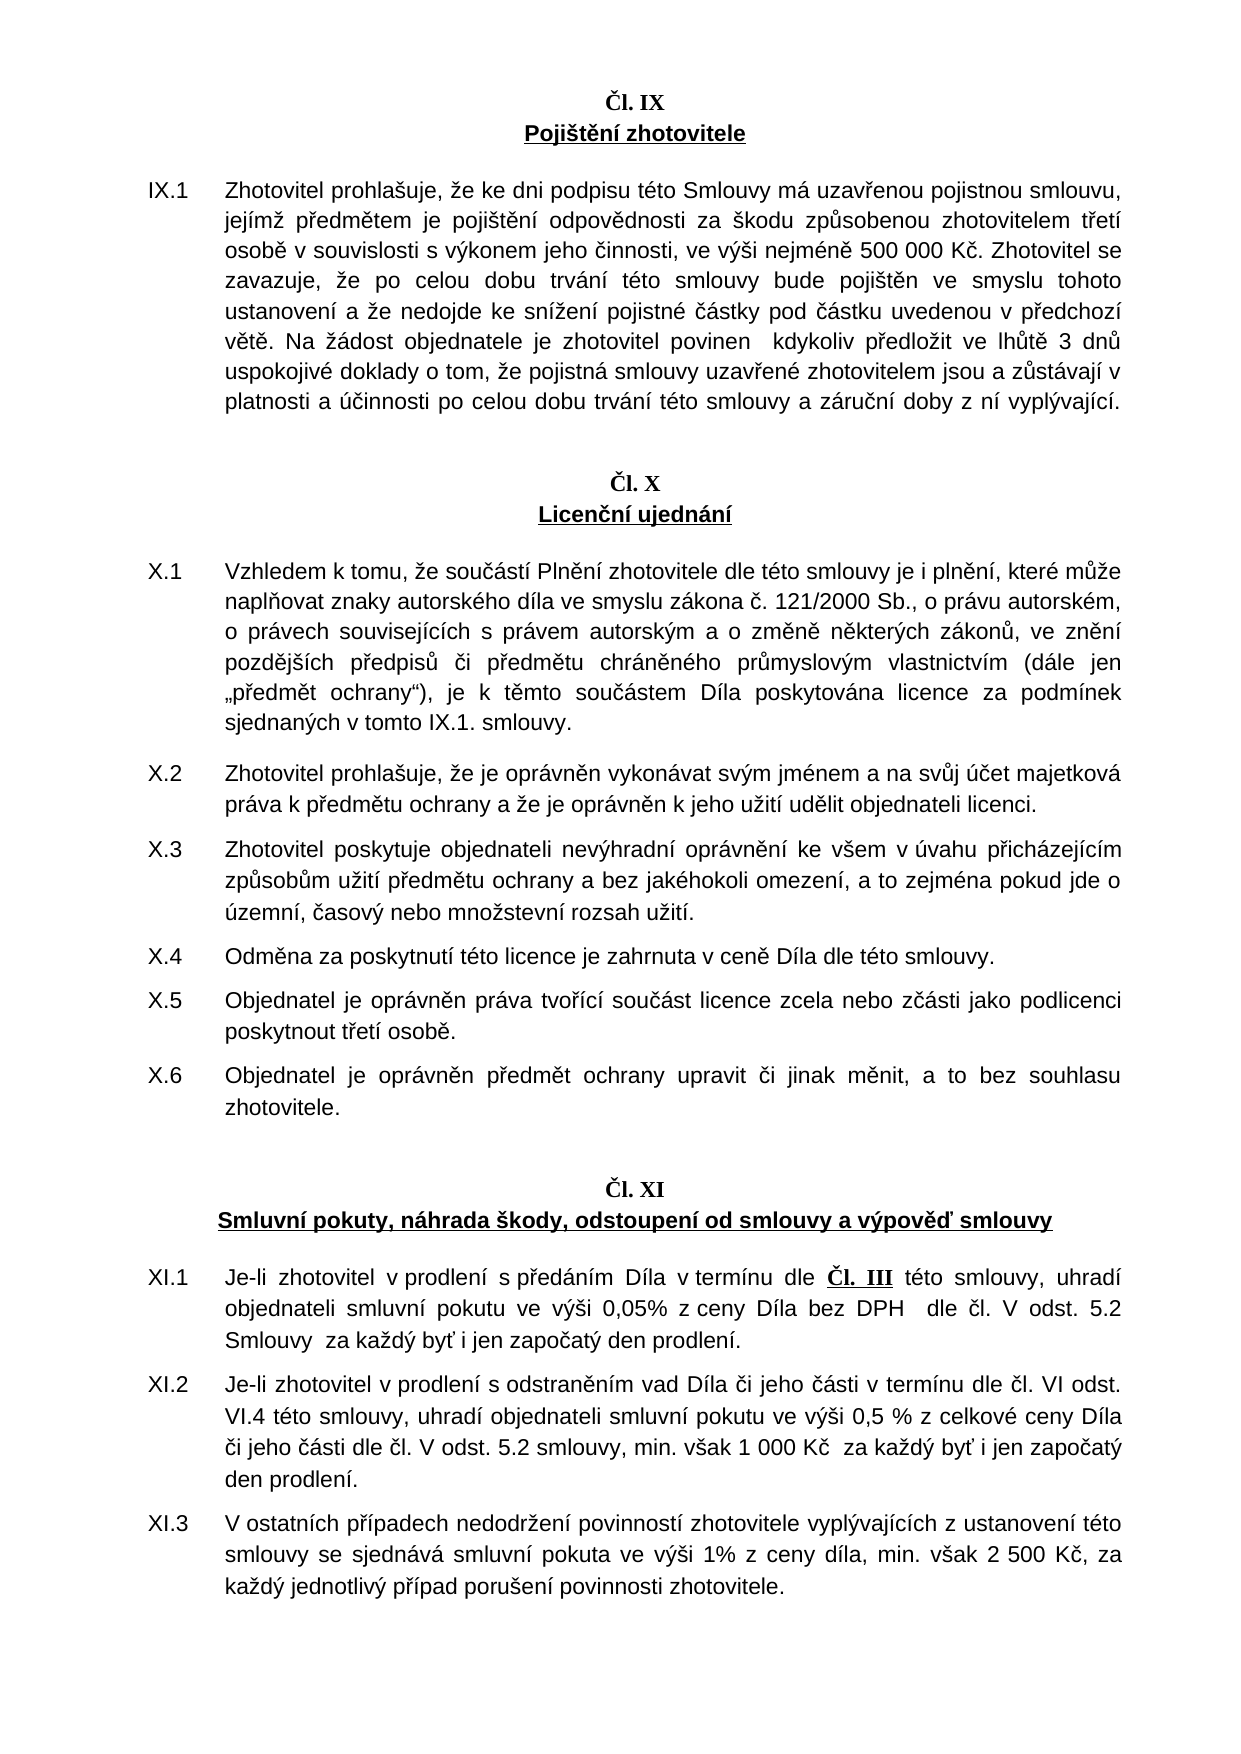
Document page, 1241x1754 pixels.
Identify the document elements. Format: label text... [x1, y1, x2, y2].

list Pojištění zhotovitele [148, 120, 1122, 147]
list Vzhledem k tomu, že součástí Plnění zhotovitele dle této smlouvy je i plnění, které může naplňovat znaky autorského díla ve smyslu zákona č. 121/2000 Sb., o právu autorském, o právech souvisejících s právem autorským a o změně některých zákonů, ve znění pozdějších předpisů či předmětu chráněného průmyslovým vlastnictvím (dále jen „předmět ochrany“), je k těmto součástem Díla poskytována licence za podmínek sjednaných v tomto 9.1. smlouvy. [148, 558, 1122, 735]
text Smluvní pokuty, náhrada škody, odstoupení od smlouvy a výpověď smlouvy [148, 1176, 1122, 1233]
list Je-li zhotovitel v prodlení s odstraněním vad Díla či jeho části v termínu dle čl. VI odst. 6.4 této smlouvy, uhradí objednateli smluvní pokutu ve výši 0,5 % z celkové ceny Díla či jeho části dle čl. V odst. 5.2 smlouvy, min. však 1 000 Kč za každý byť i jen započatý den prodlení. [148, 1371, 1122, 1492]
list Zhotovitel prohlašuje, že ke dni podpisu této Smlouvy má uzavřenou pojistnou smlouvu, jejímž předmětem je pojištění odpovědnosti za škodu způsobenou zhotovitelem třetí osobě v souvislosti s výkonem jeho činnosti, ve výši nejméně 500 000 Kč. Zhotovitel se zavazuje, že po celou dobu trvání této smlouvy bude pojištěn ve smyslu tohoto ustanovení a že nedojde ke snížení pojistné částky pod částku uvedenou v předchozí větě. Na žádost objednatele je zhotovitel povinen kdykoliv předložit ve lhůtě 3 dnů uspokojivé doklady o tom, že pojistná smlouvy uzavřené zhotovitelem jsou a zůstávají v platnosti a účinnosti po celou dobu trvání této smlouvy a záruční doby z ní vyplývající. [148, 177, 1122, 445]
text Licenční ujednání [148, 469, 1122, 528]
list Objednatel je oprávněn práva tvořící součást licence zcela nebo zčásti jako podlicenci poskytnout třetí osobě. [148, 987, 1122, 1045]
list Zhotovitel prohlašuje, že je oprávněn vykonávat svým jménem a na svůj účet majetková práva k předmětu ochrany a že je oprávněn k jeho užití udělit objednateli licenci. [148, 760, 1122, 818]
list Je-li zhotovitel v prodlení s předáním Díla v termínu dle Čl. III této smlouvy, uhradí objednateli smluvní pokutu ve výši 0,05% z ceny Díla bez DPH dle čl. V odst. 5.2 Smlouvy za každý byť i jen započatý den prodlení. [148, 1264, 1122, 1353]
list V ostatních případech nedodržení povinností zhotovitele vyplývajících z ustanovení této smlouvy se sjednává smluvní pokuta ve výši 1% z ceny díla, min. však 2 500 Kč, za každý jednotlivý případ porušení povinnosti zhotovitele. [148, 1510, 1122, 1599]
list Zhotovitel poskytuje objednateli nevýhradní oprávnění ke všem v úvahu přicházejícím způsobům užití předmětu ochrany a bez jakéhokoli omezení, a to zejména pokud jde o územní, časový nebo množstevní rozsah užití. [148, 836, 1122, 925]
list Objednatel je oprávněn předmět ochrany upravit či jinak měnit, a to bez souhlasu zhotovitele. [148, 1062, 1122, 1120]
list Odměna za poskytnutí této licence je zahrnuta v ceně Díla dle této smlouvy. [148, 943, 1122, 969]
